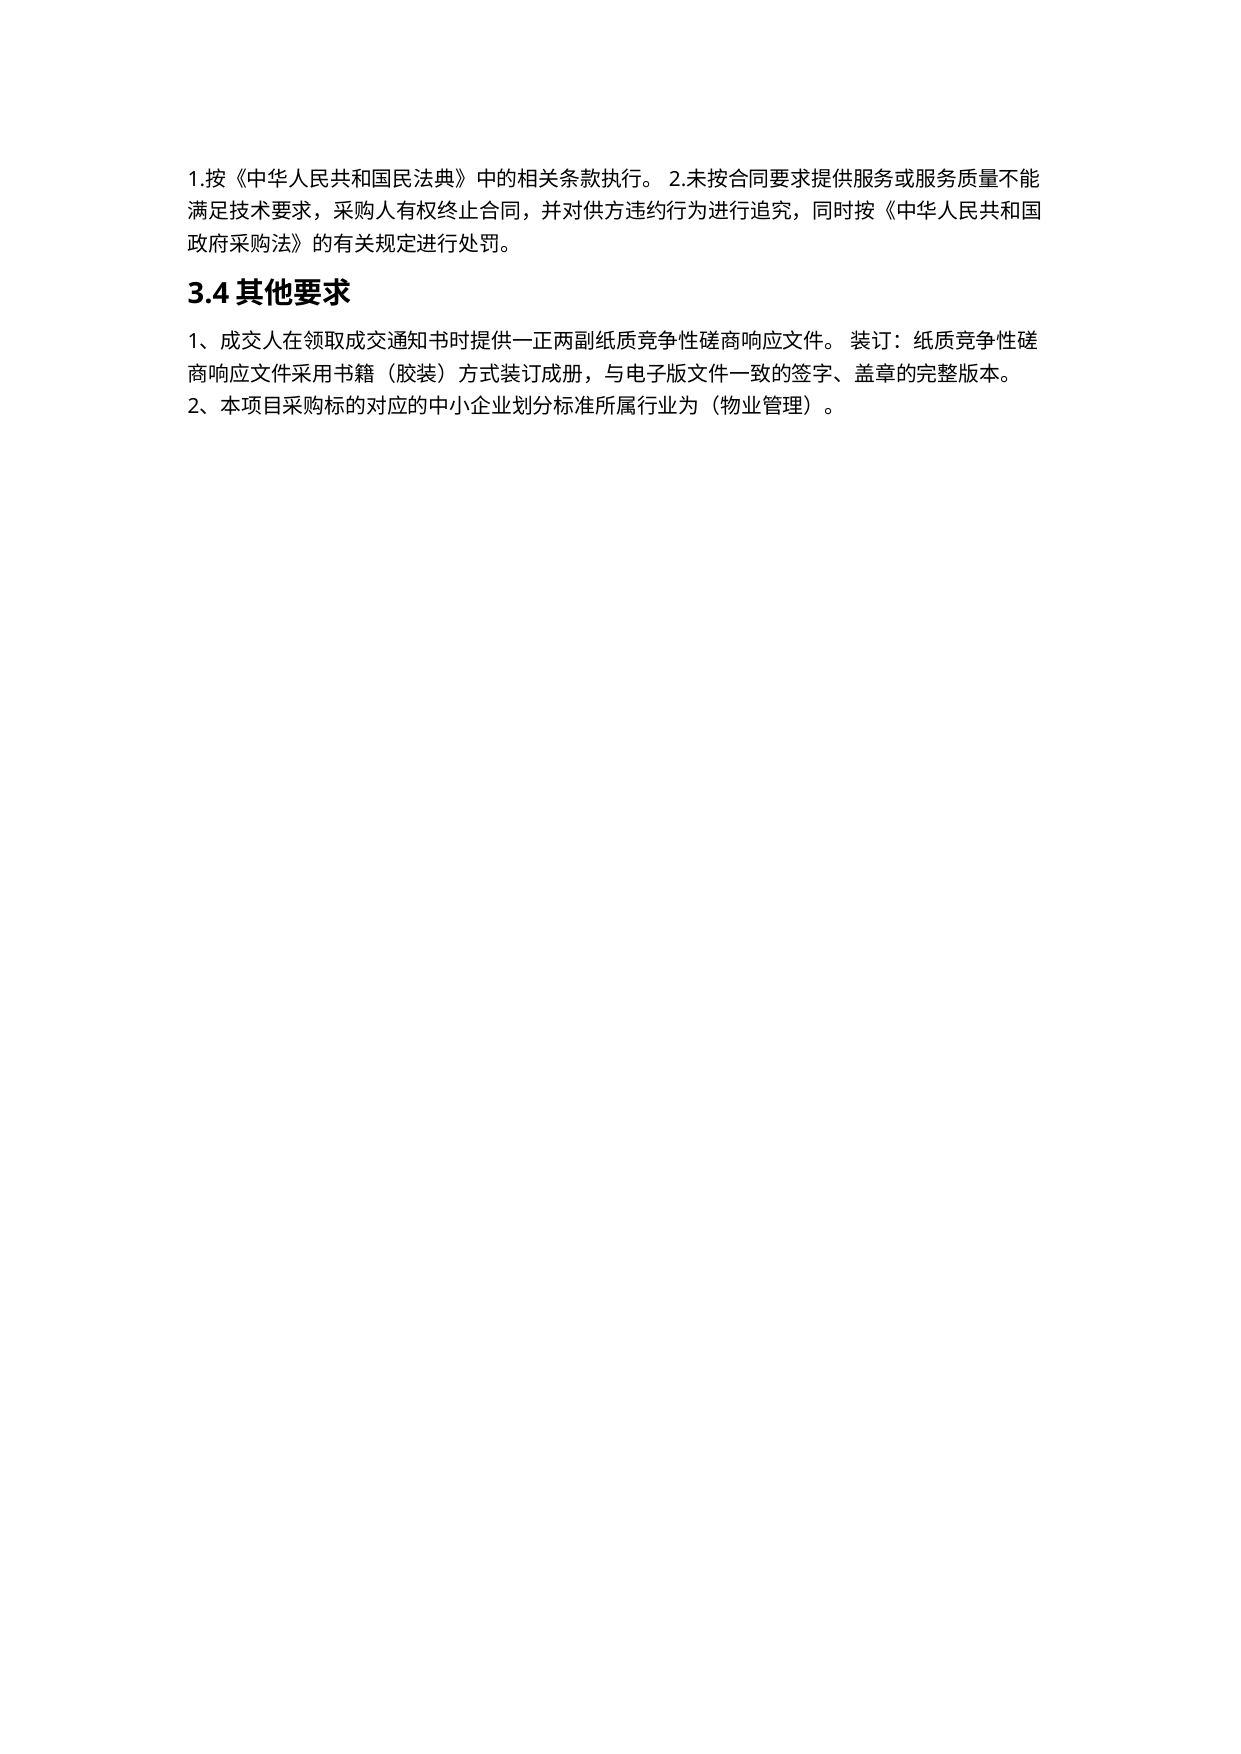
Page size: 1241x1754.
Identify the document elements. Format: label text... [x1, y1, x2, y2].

text 1、成交人在领取成交通知书时提供一正两副纸质竞争性磋商响应文件。 装订：纸质竞争性磋商响应文件采用书籍（胶装）方式装订成册，与电子版文件一致的签字、盖章的完整版本。 2、本项目采购标的对应的中小企业划分标准所属行业为（物业管理）。 [187, 324, 1053, 422]
text 1.按《中华人民共和国民法典》中的相关条款执行。 2.未按合同要求提供服务或服务质量不能满足技术要求，采购人有权终止合同，并对供方违约行为进行追究，同时按《中华人民共和国政府采购法》的有关规定进行处罚。 [187, 162, 1053, 259]
text 3.4其他要求 [187, 259, 1053, 324]
